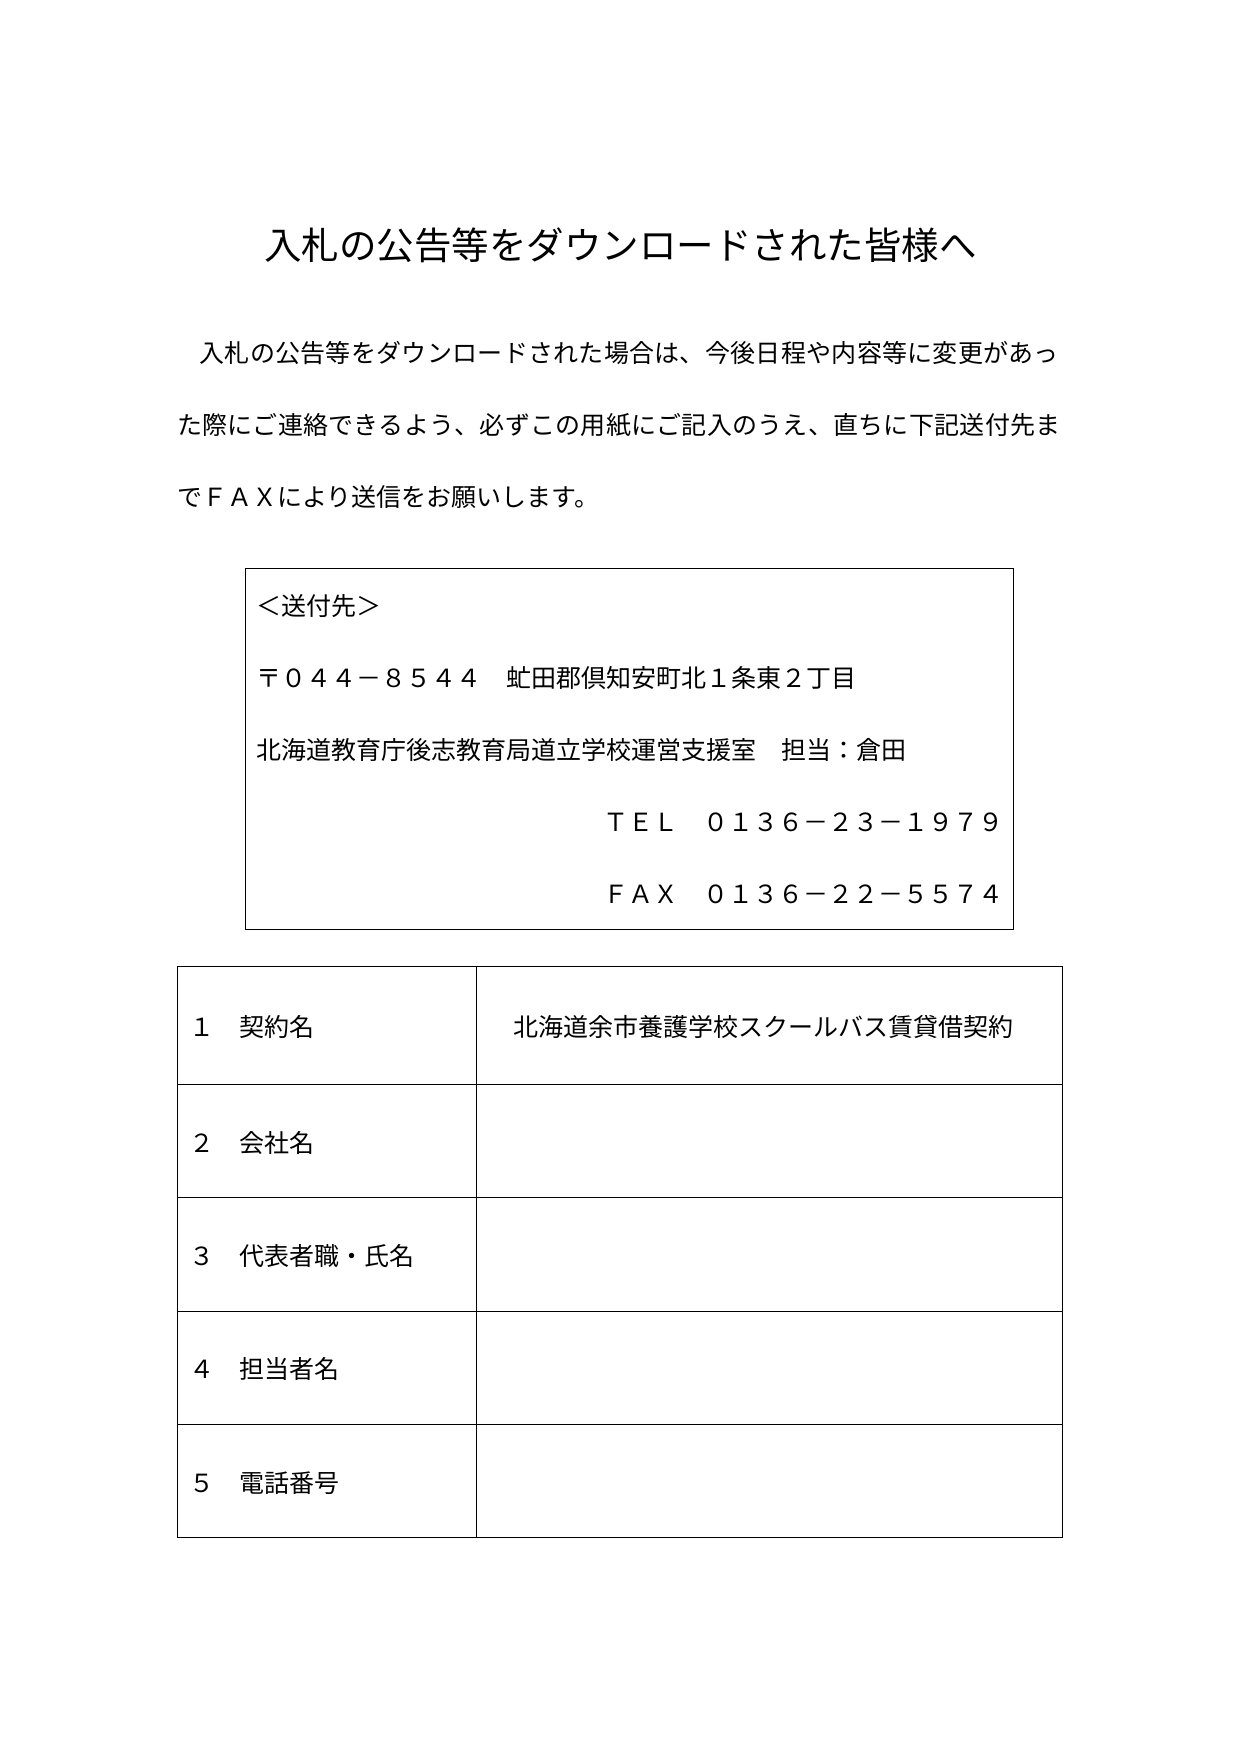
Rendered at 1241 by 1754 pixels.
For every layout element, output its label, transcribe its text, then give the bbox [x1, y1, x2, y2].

table_cell [477, 1312, 1062, 1424]
table_cell [477, 1198, 1062, 1311]
table_cell [477, 1425, 1062, 1537]
text 入札の公告等をダウンロードされた皆様へ [177, 207, 1063, 279]
table_header 北海道余市養護学校スクールバス賃貸借契約 [477, 967, 1062, 1084]
table_header ＜送付先＞ 〒０４４－８５４４ 虻田郡倶知安町北１条東２丁目 北海道教育庁後志教育局道立学校運営支援室 担当：倉田 ＴＥＬ ０１３６－２３－１９７９ ＦＡＸ ０１３６－２２－５５７４ [246, 569, 1013, 929]
table_cell ２ 会社名 [178, 1085, 476, 1197]
table_cell ４ 担当者名 [178, 1312, 476, 1424]
table_header １ 契約名 [178, 967, 476, 1084]
table_cell ３ 代表者職・氏名 [178, 1198, 476, 1311]
text 入札の公告等をダウンロードされた場合は、今後日程や内容等に変更があった際にご連絡できるよう、必ずこの用紙にご記入のうえ、直ちに下記送付先までＦＡＸにより送信をお願いします。 [177, 315, 1063, 531]
table_cell ５ 電話番号 [178, 1425, 476, 1537]
table_cell [477, 1085, 1062, 1197]
